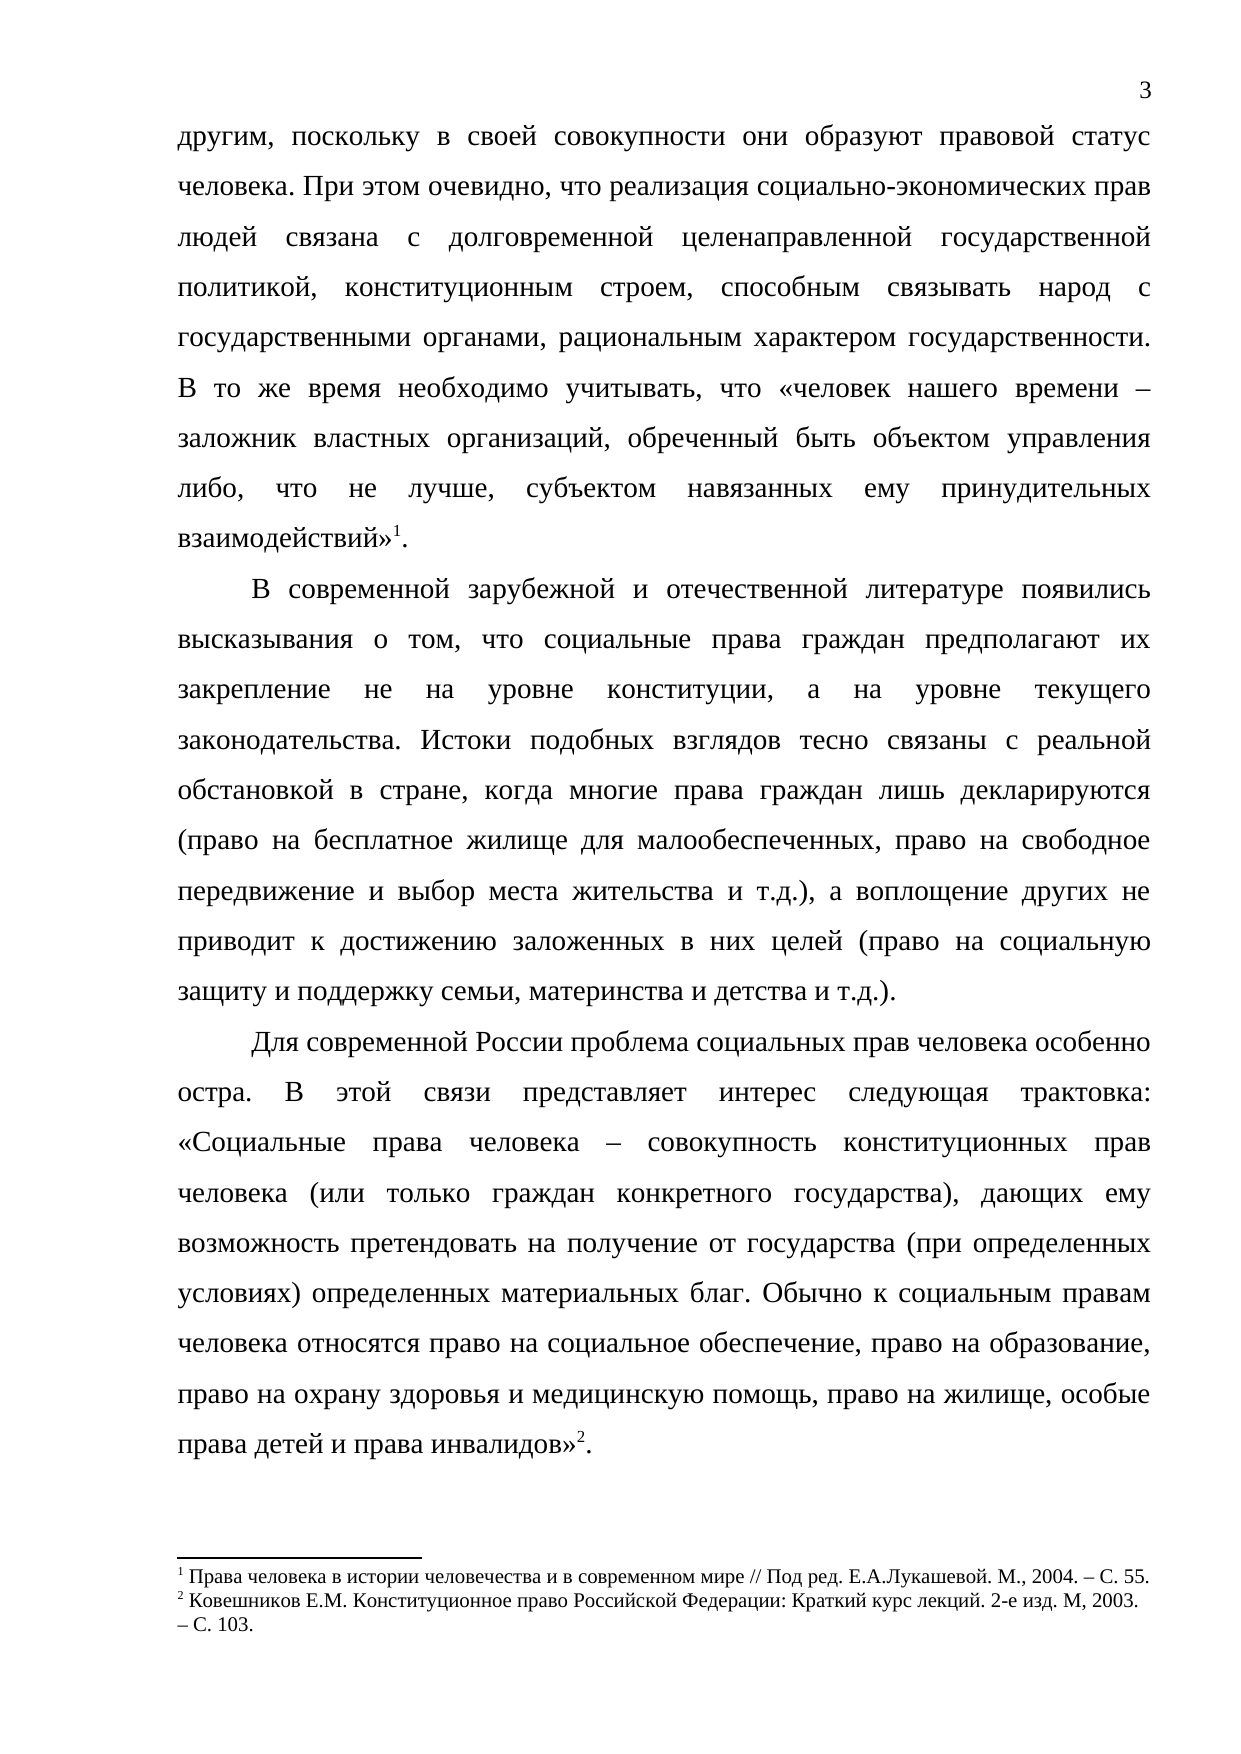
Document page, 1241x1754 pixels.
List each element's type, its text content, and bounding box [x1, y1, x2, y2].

text В современной зарубежной и отечественной литературе появились высказывания о том, что социальные права граждан предполагают их закрепление не на уровне конституции, а на уровне текущего законодательства. Истоки подобных взглядов тесно связаны с реальной обстановкой в стране, когда многие права граждан лишь декларируются (право на бесплатное жилище для малообеспеченных, право на свободное передвижение и выбор места жительства и т.д.), а воплощение других не приводит к достижению заложенных в них целей (право на социальную защиту и поддержку семьи, материнства и детства и т.д.). [177, 571, 1152, 1007]
text Для современной России проблема социальных прав человека особенно остра. В этой связи представляет интерес следующая трактовка: «Социальные права человека – совокупность конституционных прав человека (или только граждан конкретного государства), дающих ему возможность претендовать на получение от государства (при определенных условиях) определенных материальных благ. Обычно к социальным правам человека относятся право на социальное обеспечение, право на образование, право на охрану здоровья и медицинскую помощь, право на жилище, особые права детей и права инвалидов». [177, 1024, 1152, 1460]
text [177, 118, 1152, 554]
